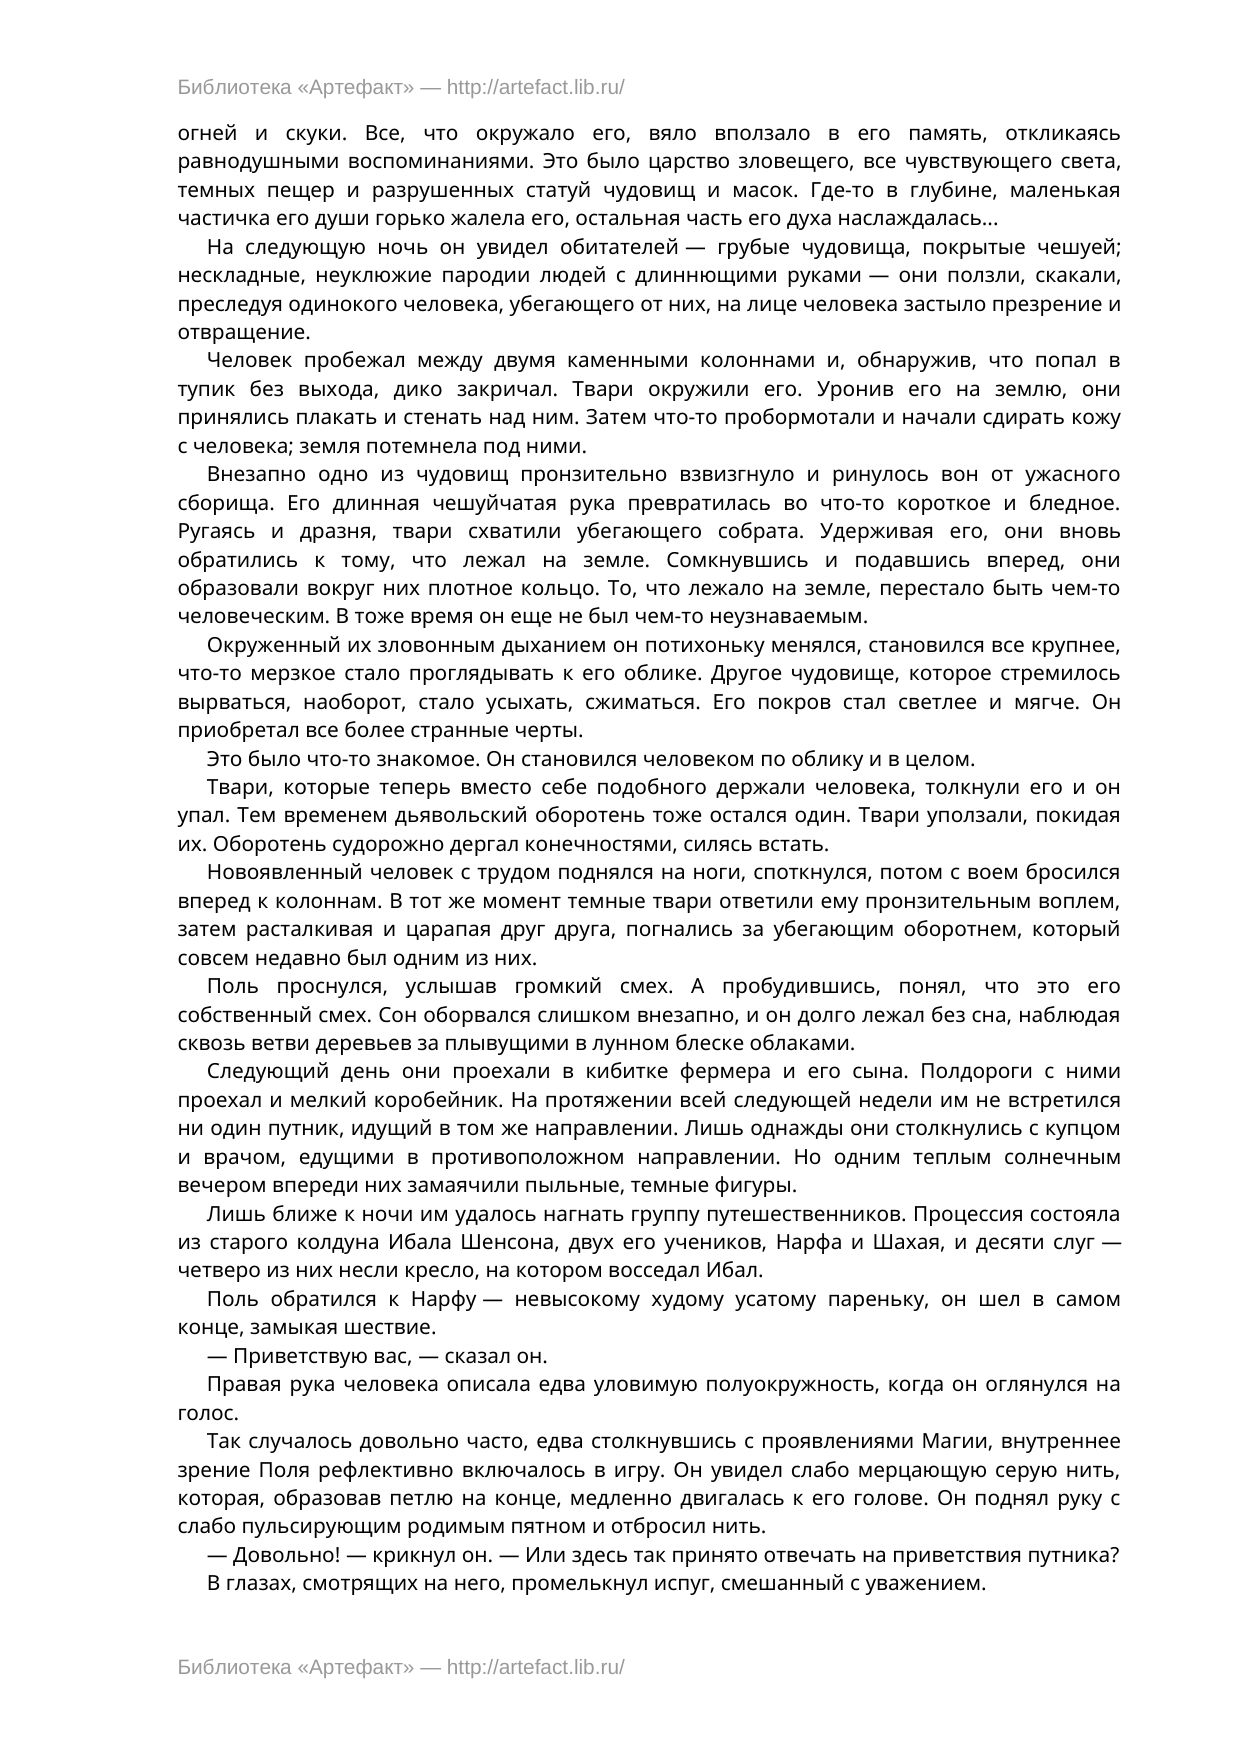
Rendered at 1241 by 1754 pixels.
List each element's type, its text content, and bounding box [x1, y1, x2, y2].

text Следующий день они проехали в кибитке фермера и его сына. Полдороги с ними проехал и мелкий коробейник. На протяжении всей следующей недели им не встретился ни один путник, идущий в том же направлении. Лишь однажды они столкнулись с купцом и врачом, едущими в противоположном направлении. Но одним теплым солнечным вечером впереди них замаячили пыльные, темные фигуры. [177, 1057, 1122, 1199]
text Поль обратился к Нарфу — невысокому худому усатому пареньку, он шел в самом конце, замыкая шествие. [177, 1284, 1122, 1341]
text — Довольно! — крикнул он. — Или здесь так принято отвечать на приветствия путника? [177, 1540, 1122, 1568]
text На следующую ночь он увидел обитателей — грубые чудовища, покрытые чешуей; нескладные, неуклюжие пародии людей с длиннющими руками — они ползли, скакали, преследуя одинокого человека, убегающего от них, на лице человека застыло презрение и отвращение. [177, 232, 1122, 346]
text Человек пробежал между двумя каменными колоннами и, обнаружив, что попал в тупик без выхода, дико закричал. Твари окружили его. Уронив его на землю, они принялись плакать и стенать над ним. Затем что-то пробормотали и начали сдирать кожу с человека; земля потемнела под ними. [177, 346, 1122, 459]
text Окруженный их зловонным дыханием он потихоньку менялся, становился все крупнее, что-то мерзкое стало проглядывать к его облике. Другое чудовище, которое стремилось вырваться, наоборот, стало усыхать, сжиматься. Его покров стал светлее и мягче. Он приобретал все более странные черты. [177, 630, 1122, 744]
text Лишь ближе к ночи им удалось нагнать группу путешественников. Процессия состояла из старого колдуна Ибала Шенсона, двух его учеников, Нарфа и Шахая, и десяти слуг — четверо из них несли кресло, на котором восседал Ибал. [177, 1199, 1122, 1284]
text Твари, которые теперь вместо себе подобного держали человека, толкнули его и он упал. Тем временем дьявольский оборотень тоже остался один. Твари уползали, покидая их. Оборотень судорожно дергал конечностями, силясь встать. [177, 772, 1122, 857]
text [177, 118, 1122, 232]
text Это было что-то знакомое. Он становился человеком по облику и в целом. [177, 744, 1122, 772]
text Новоявленный человек с трудом поднялся на ноги, споткнулся, потом с воем бросился вперед к колоннам. В тот же момент темные твари ответили ему пронзительным воплем, затем расталкивая и царапая друг друга, погнались за убегающим оборотнем, который совсем недавно был одним из них. [177, 857, 1122, 971]
text В глазах, смотрящих на него, промелькнул испуг, смешанный с уважением. [177, 1568, 1122, 1597]
text — Приветствую вас, — сказал он. [177, 1341, 1122, 1369]
text Правая рука человека описала едва уловимую полуокружность, когда он оглянулся на голос. [177, 1369, 1122, 1426]
text Поль проснулся, услышав громкий смех. А пробудившись, понял, что это его собственный смех. Сон оборвался слишком внезапно, и он долго лежал без сна, наблюдая сквозь ветви деревьев за плывущими в лунном блеске облаками. [177, 971, 1122, 1057]
text Внезапно одно из чудовищ пронзительно взвизгнуло и ринулось вон от ужасного сборища. Его длинная чешуйчатая рука превратилась во что-то короткое и бледное. Ругаясь и дразня, твари схватили убегающего собрата. Удерживая его, они вновь обратились к тому, что лежал на земле. Сомкнувшись и подавшись вперед, они образовали вокруг них плотное кольцо. То, что лежало на земле, перестало быть чем-то человеческим. В тоже время он еще не был чем-то неузнаваемым. [177, 459, 1122, 630]
text Так случалось довольно часто, едва столкнувшись с проявлениями Магии, внутреннее зрение Поля рефлективно включалось в игру. Он увидел слабо мерцающую серую нить, которая, образовав петлю на конце, медленно двигалась к его голове. Он поднял руку с слабо пульсирующим родимым пятном и отбросил нить. [177, 1426, 1122, 1540]
